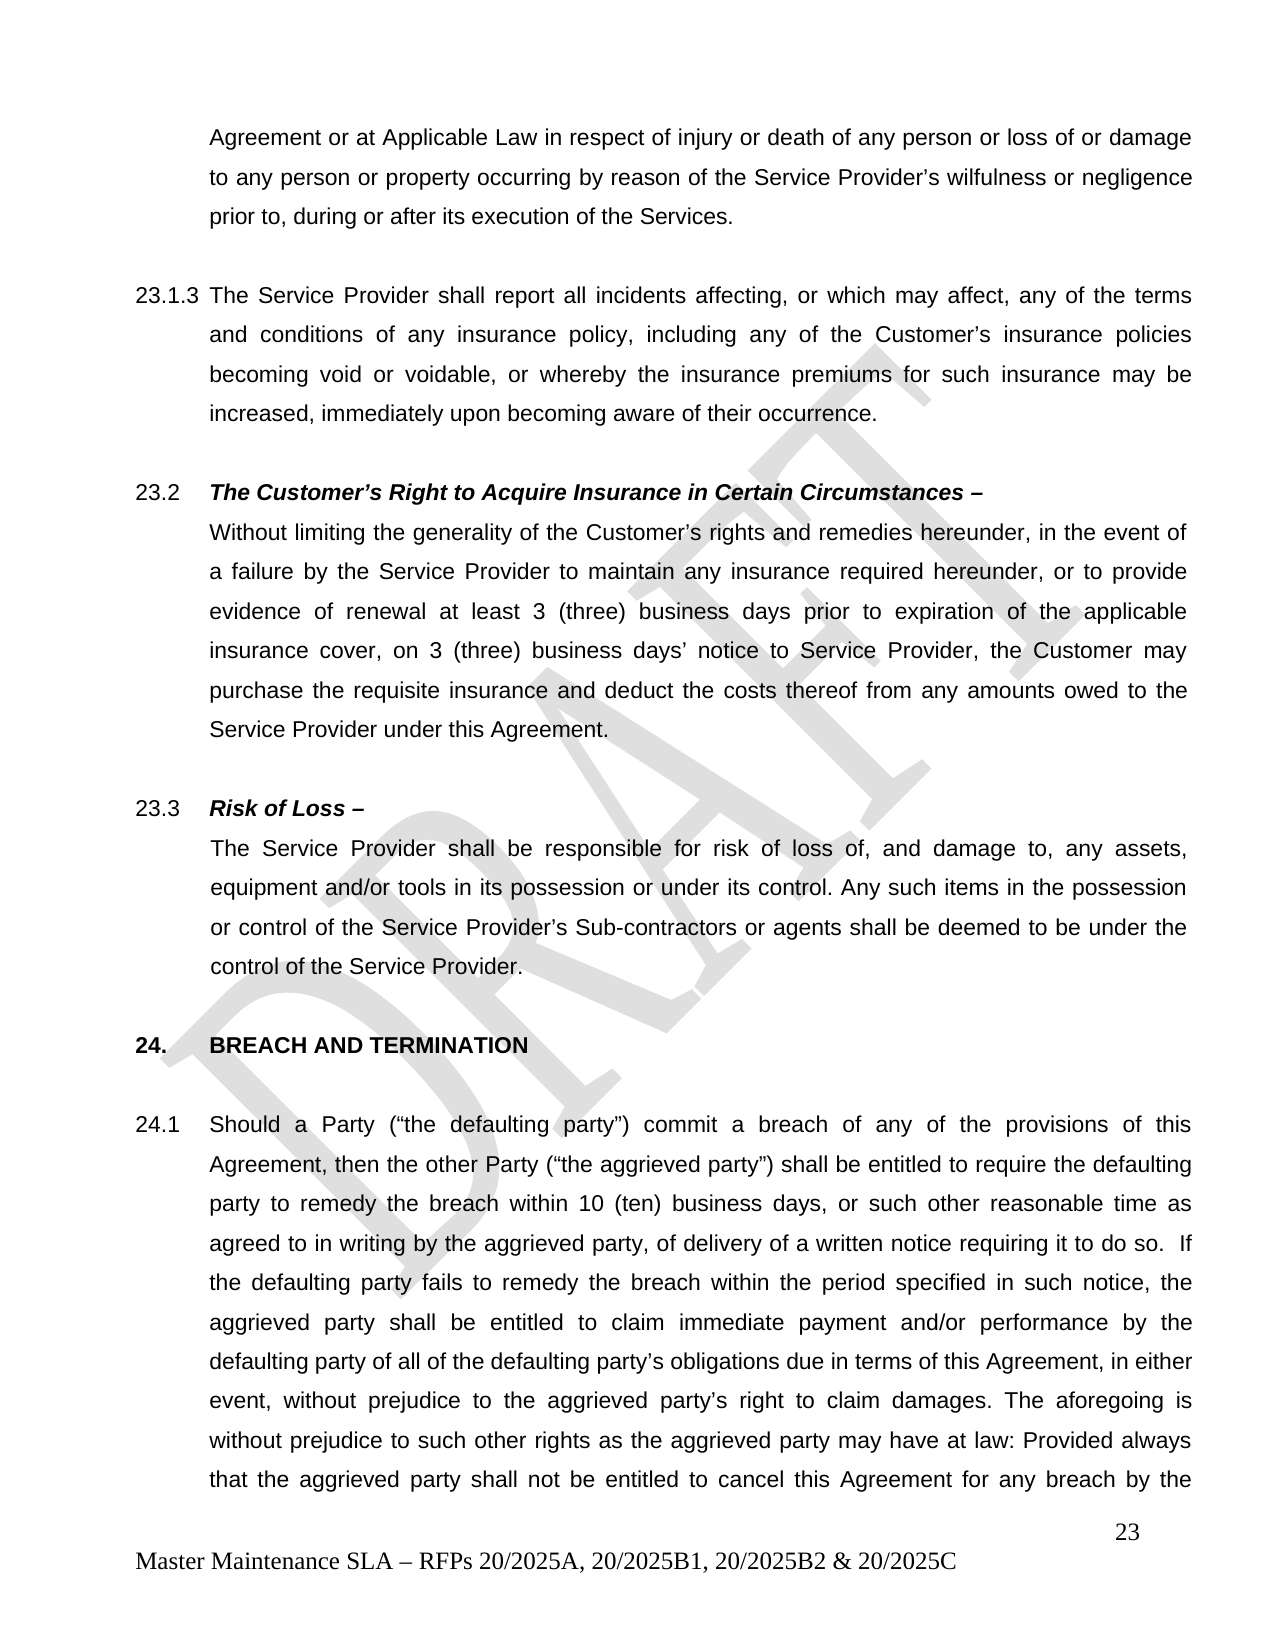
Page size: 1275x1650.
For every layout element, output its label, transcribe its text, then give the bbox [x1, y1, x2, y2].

list The Customer’s Right to Acquire Insurance in Certain Circumstances – [135, 479, 1193, 506]
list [135, 1111, 1193, 1493]
list The Service Provider shall report all incidents affecting, or which may affect, any of the terms and conditions of any insurance policy, including any of the Customer’s insurance policies becoming void or voidable, or whereby the insurance premiums for such insurance may be increased, immediately upon becoming aware of their occurrence. [135, 282, 1193, 427]
list BREACH AND TERMINATION [135, 1032, 1193, 1058]
list Risk of Loss – [135, 795, 1193, 822]
text The Service Provider shall be responsible for risk of loss of, and damage to, any assets, equipment and/or tools in its possession or under its control. Any such items in the possession or control of the Service Provider’s Sub-contractors or agents shall be deemed to be under the control of the Service Provider. [135, 835, 1188, 979]
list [135, 124, 1193, 229]
text Without limiting the generality of the Customer’s rights and remedies hereunder, in the event of a failure by the Service Provider to maintain any insurance required hereunder, or to provide evidence of renewal at least 3 (three) business days prior to expiration of the applicable insurance cover, on 3 (three) business days’ notice to Service Provider, the Customer may purchase the requisite insurance and deduct the costs thereof from any amounts owed to the Service Provider under this Agreement. [135, 519, 1188, 743]
